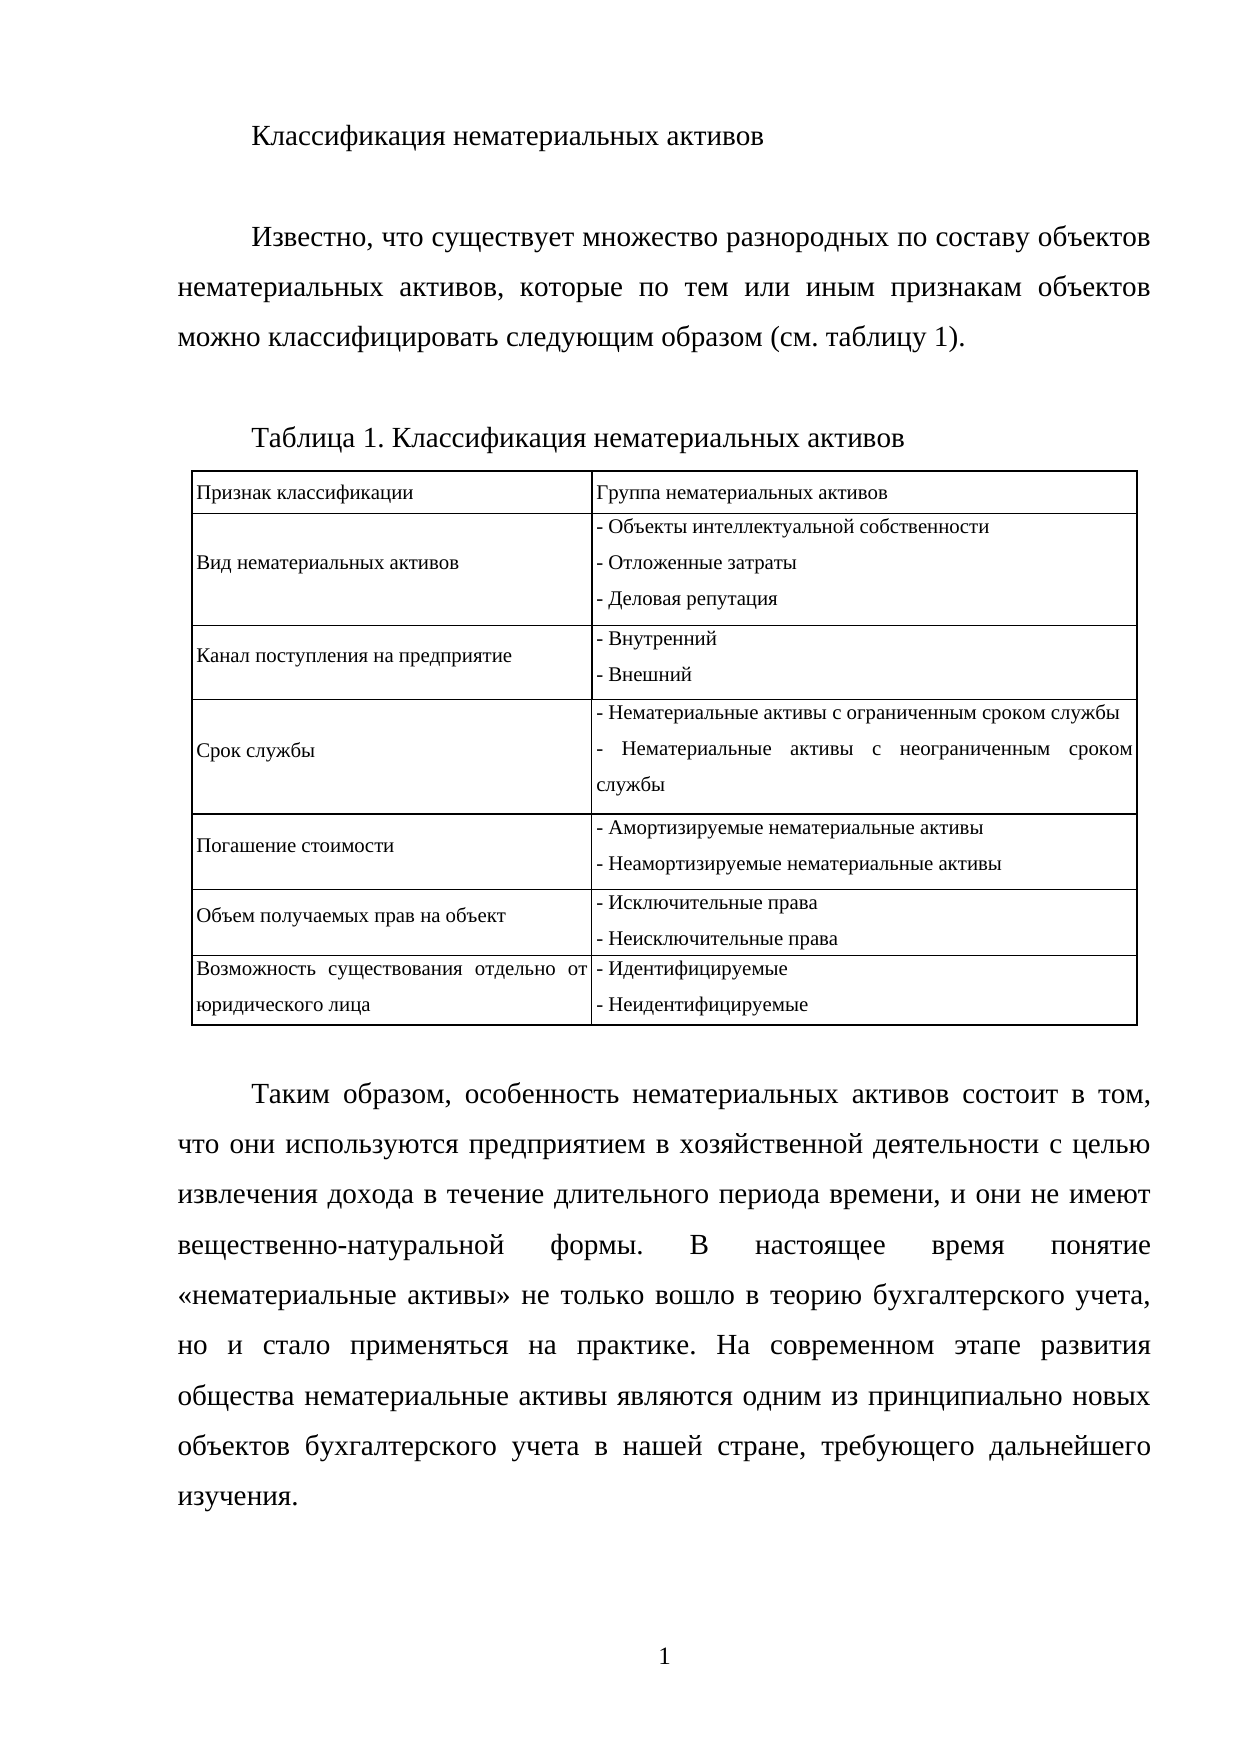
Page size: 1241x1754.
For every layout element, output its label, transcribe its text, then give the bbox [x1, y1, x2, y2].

table_cell Объем получаемых прав на объект [193, 890, 591, 954]
table_cell Канал поступления на предприятие [193, 626, 591, 699]
table_cell - Исключительные права - Неисключительные права [592, 890, 1136, 954]
text Таблица 1. Классификация нематериальных активов [177, 420, 1152, 453]
table_header Признак классификации [193, 472, 591, 512]
table_cell - Объекты интеллектуальной собственности - Отложенные затраты - Деловая репутация [593, 514, 1136, 624]
table_cell Возможность существования отдельно от юридического лица [193, 956, 591, 1024]
table_cell - Амортизируемые нематериальные активы - Неамортизируемые нематериальные активы [592, 815, 1136, 888]
table_cell - Идентифицируемые - Неидентифицируемые [592, 956, 1136, 1024]
table_cell Вид нематериальных активов [193, 514, 591, 624]
table_header Группа нематериальных активов [593, 472, 1136, 512]
table_cell - Внутренний - Внешний [593, 626, 1136, 699]
table_cell Погашение стоимости [193, 815, 591, 888]
text Классификация нематериальных активов [177, 118, 1152, 152]
table_cell Срок службы [193, 700, 591, 813]
table_cell - Нематериальные активы с ограниченным сроком службы - Нематериальные активы с неограниченным сроком службы [592, 700, 1136, 813]
text Таким образом, особенность нематериальных активов состоит в том, что они используются предприятием в хозяйственной деятельности с целью извлечения дохода в течение длительного периода времени, и они не имеют вещественно-натуральной формы. В настоящее время понятие «нематериальные активы» не только вошло в теорию бухгалтерского учета, но и стало применяться на практике. На современном этапе развития общества нематериальные активы являются одним из принципиально новых объектов бухгалтерского учета в нашей стране, требующего дальнейшего изучения. [177, 1076, 1152, 1512]
text Известно, что существует множество разнородных по составу объектов нематериальных активов, которые по тем или иным признакам объектов можно классифицировать следующим образом (см. таблицу 1). [177, 219, 1152, 353]
